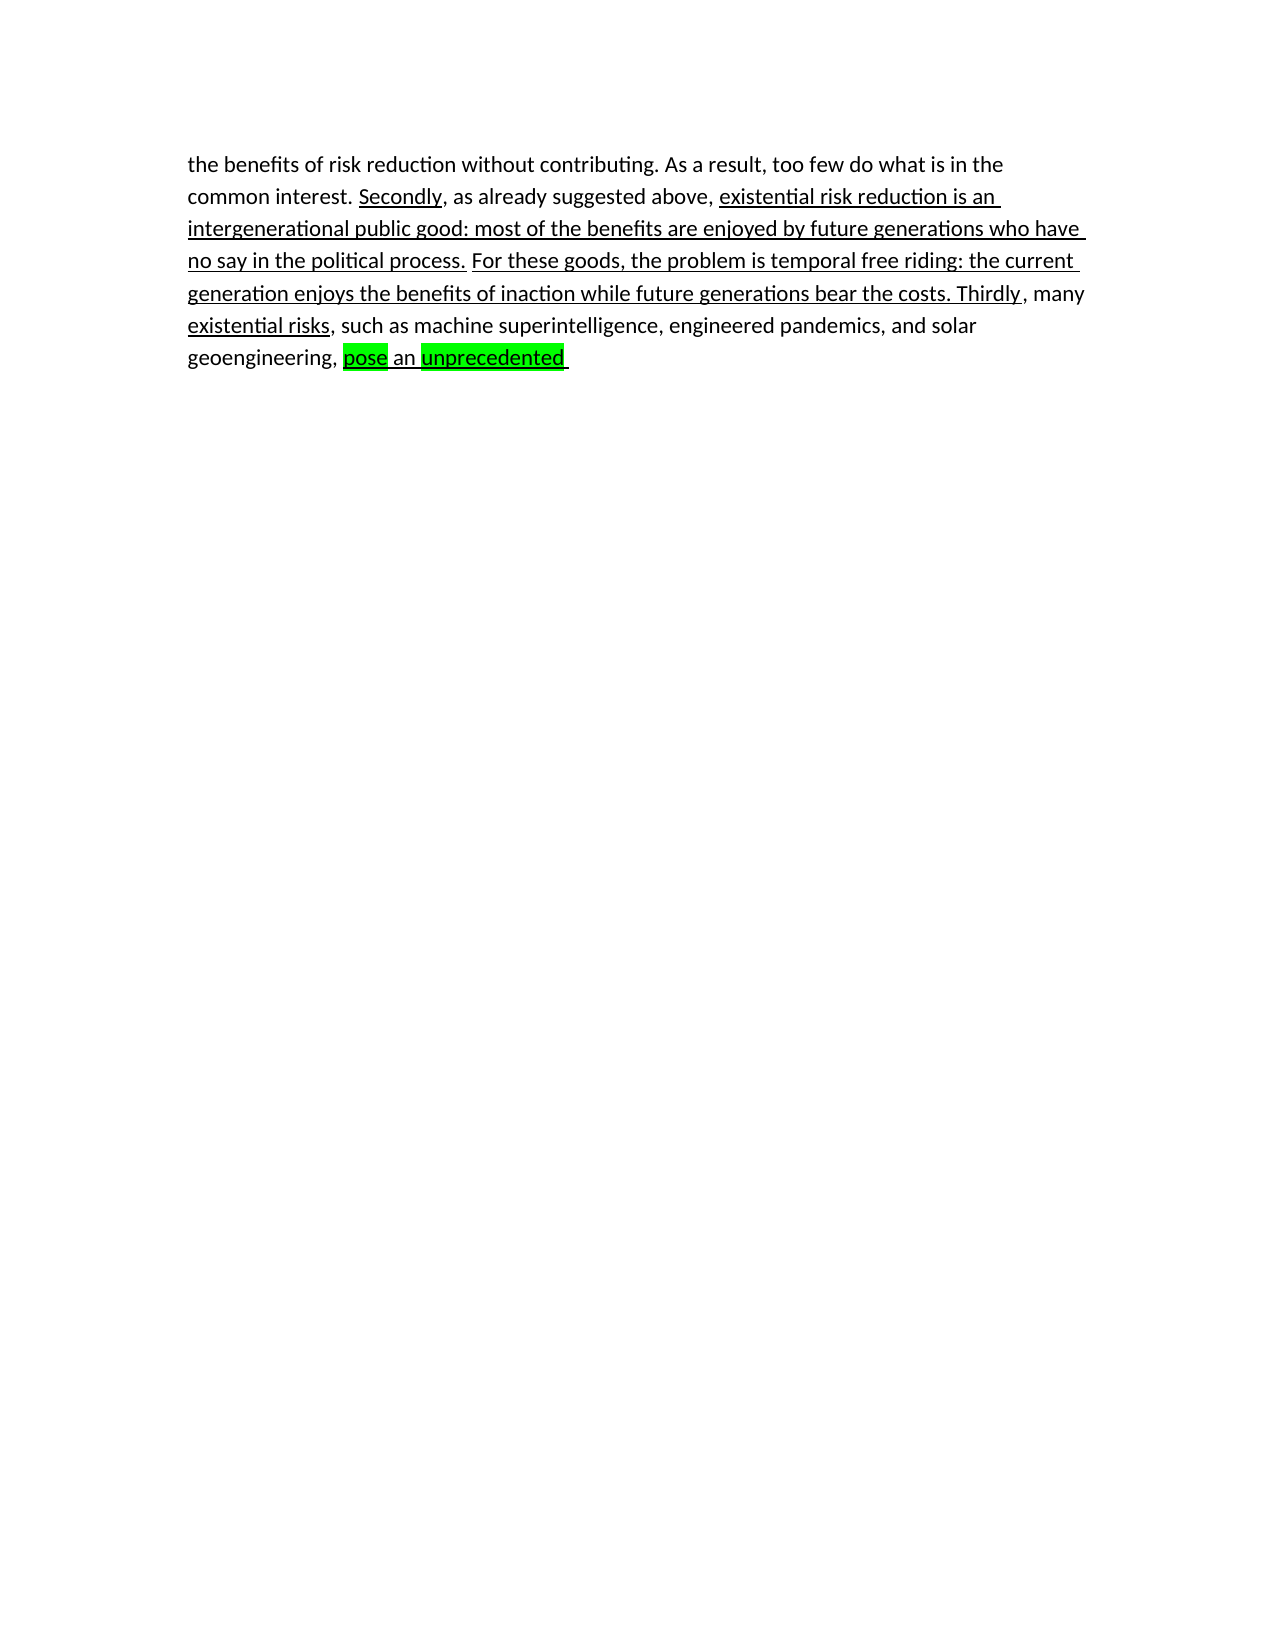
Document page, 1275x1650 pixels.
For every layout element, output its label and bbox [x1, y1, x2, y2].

text [187, 150, 1087, 371]
